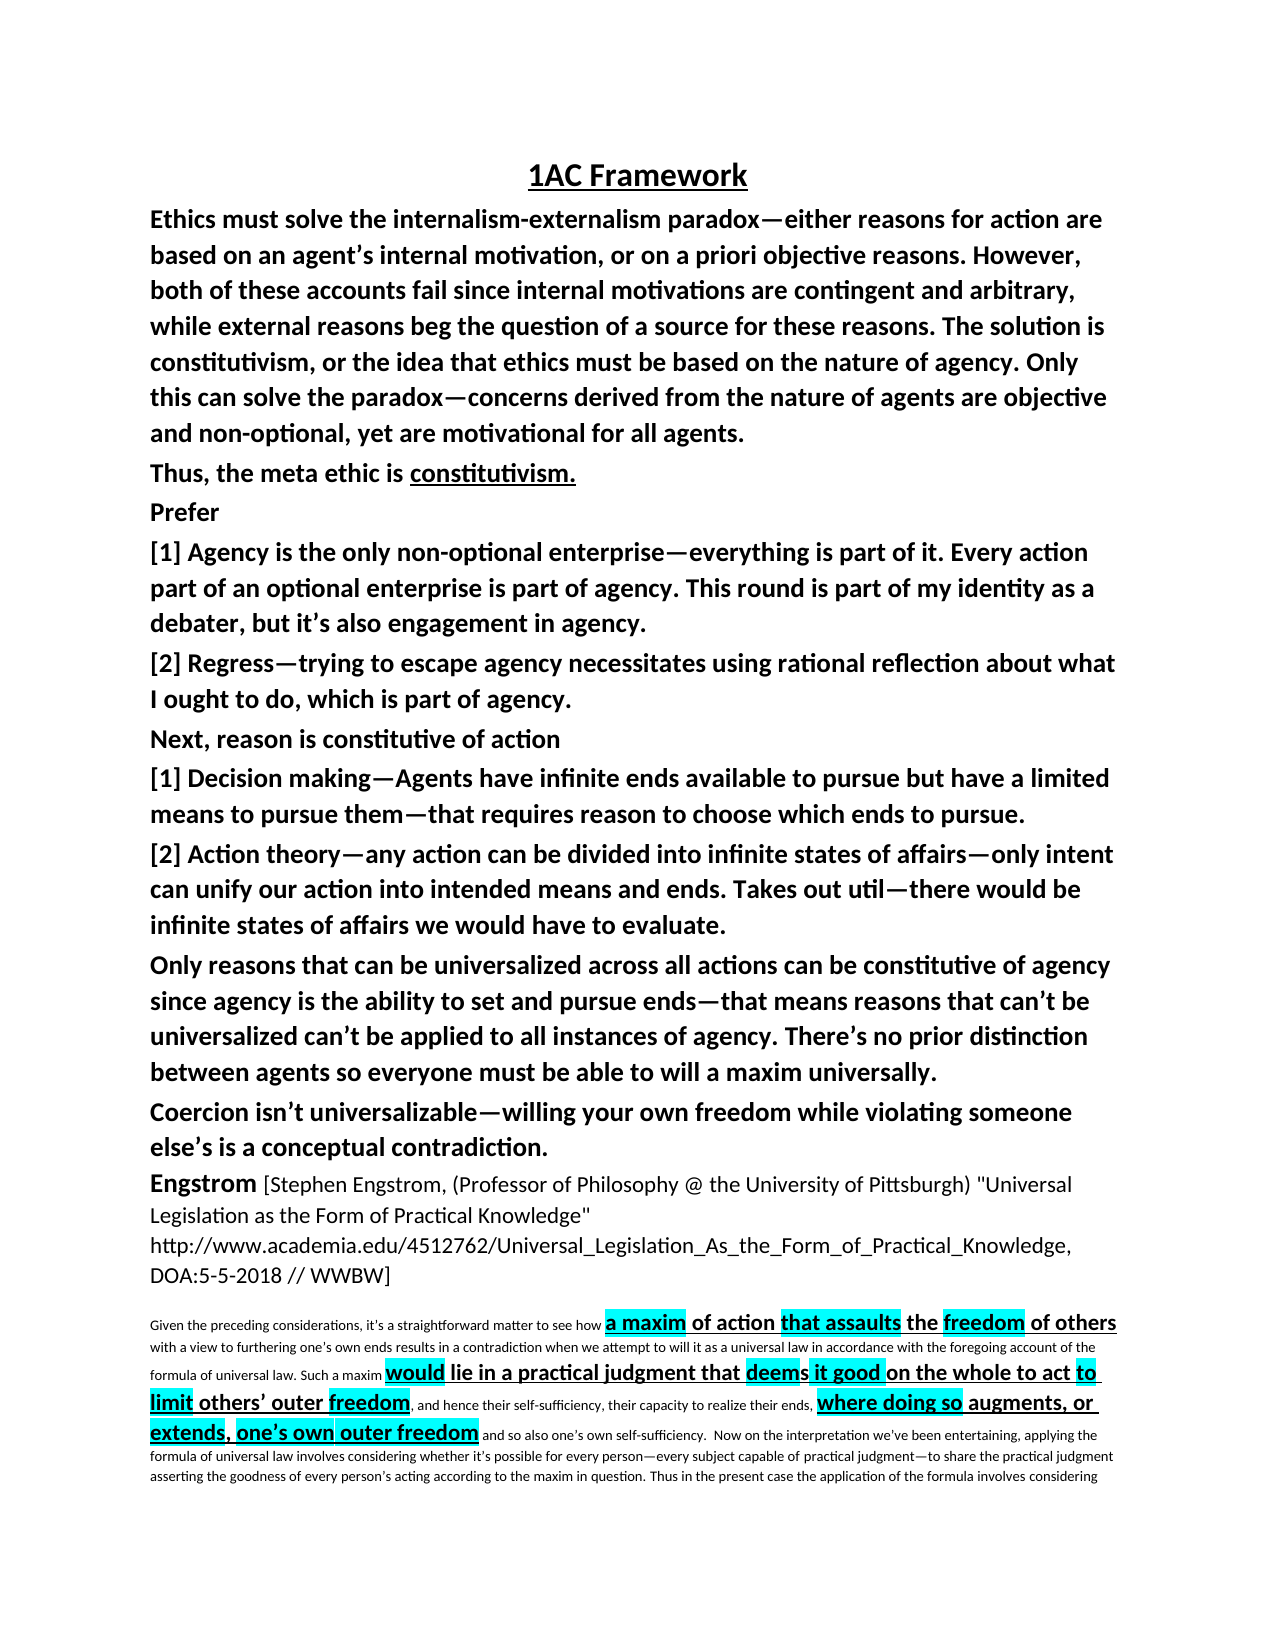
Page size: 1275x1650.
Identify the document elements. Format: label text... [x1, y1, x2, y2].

subtitle Prefer [150, 496, 1125, 529]
subtitle [1] Decision making—Agents have infinite ends available to pursue but have a limited means to pursue them—that requires reason to choose which ends to pursue. [150, 762, 1125, 830]
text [150, 1308, 1125, 1485]
subtitle Thus, the meta ethic is constitutivism. [150, 456, 1125, 489]
subtitle [1] Agency is the only non-optional enterprise—everything is part of it. Every action part of an optional enterprise is part of agency. This round is part of my identity as a debater, but it’s also engagement in agency. [150, 535, 1125, 640]
subtitle Coercion isn’t universalizable—willing your own freedom while violating someone else’s is a conceptual contradiction. [150, 1095, 1125, 1163]
subtitle [2] Regress—trying to escape agency necessitates using rational reflection about what I ought to do, which is part of agency. [150, 646, 1125, 715]
subtitle Ethics must solve the internalism-externalism paradox—either reasons for action are based on an agent’s internal motivation, or on a priori objective reasons. However, both of these accounts fail since internal motivations are contingent and arbitrary, while external reasons beg the question of a source for these reasons. The solution is constitutivism, or the idea that ethics must be based on the nature of agency. Only this can solve the paradox—concerns derived from the nature of agents are objective and non-optional, yet are motivational for all agents. [150, 202, 1125, 449]
subtitle 1AC Framework [150, 154, 1125, 195]
subtitle Only reasons that can be universalized across all actions can be constitutive of agency since agency is the ability to set and pursue ends—that means reasons that can’t be universalized can’t be applied to all instances of agency. There’s no prior distinction between agents so everyone must be able to will a maxim universally. [150, 948, 1125, 1088]
subtitle Next, reason is constitutive of action [150, 722, 1125, 755]
subtitle [2] Action theory—any action can be divided into infinite states of affairs—only intent can unify our action into intended means and ends. Takes out util—there would be infinite states of affairs we would have to evaluate. [150, 837, 1125, 941]
text Engstrom [Stephen Engstrom, (Professor of Philosophy @ the University of Pittsburgh) "Universal Legislation as the Form of Practical Knowledge" http://www.academia.edu/4512762/Universal_Legislation_As_the_Form_of_Practical_Knowledge, DOA:5-5-2018 // WWBW] [150, 1166, 1125, 1290]
